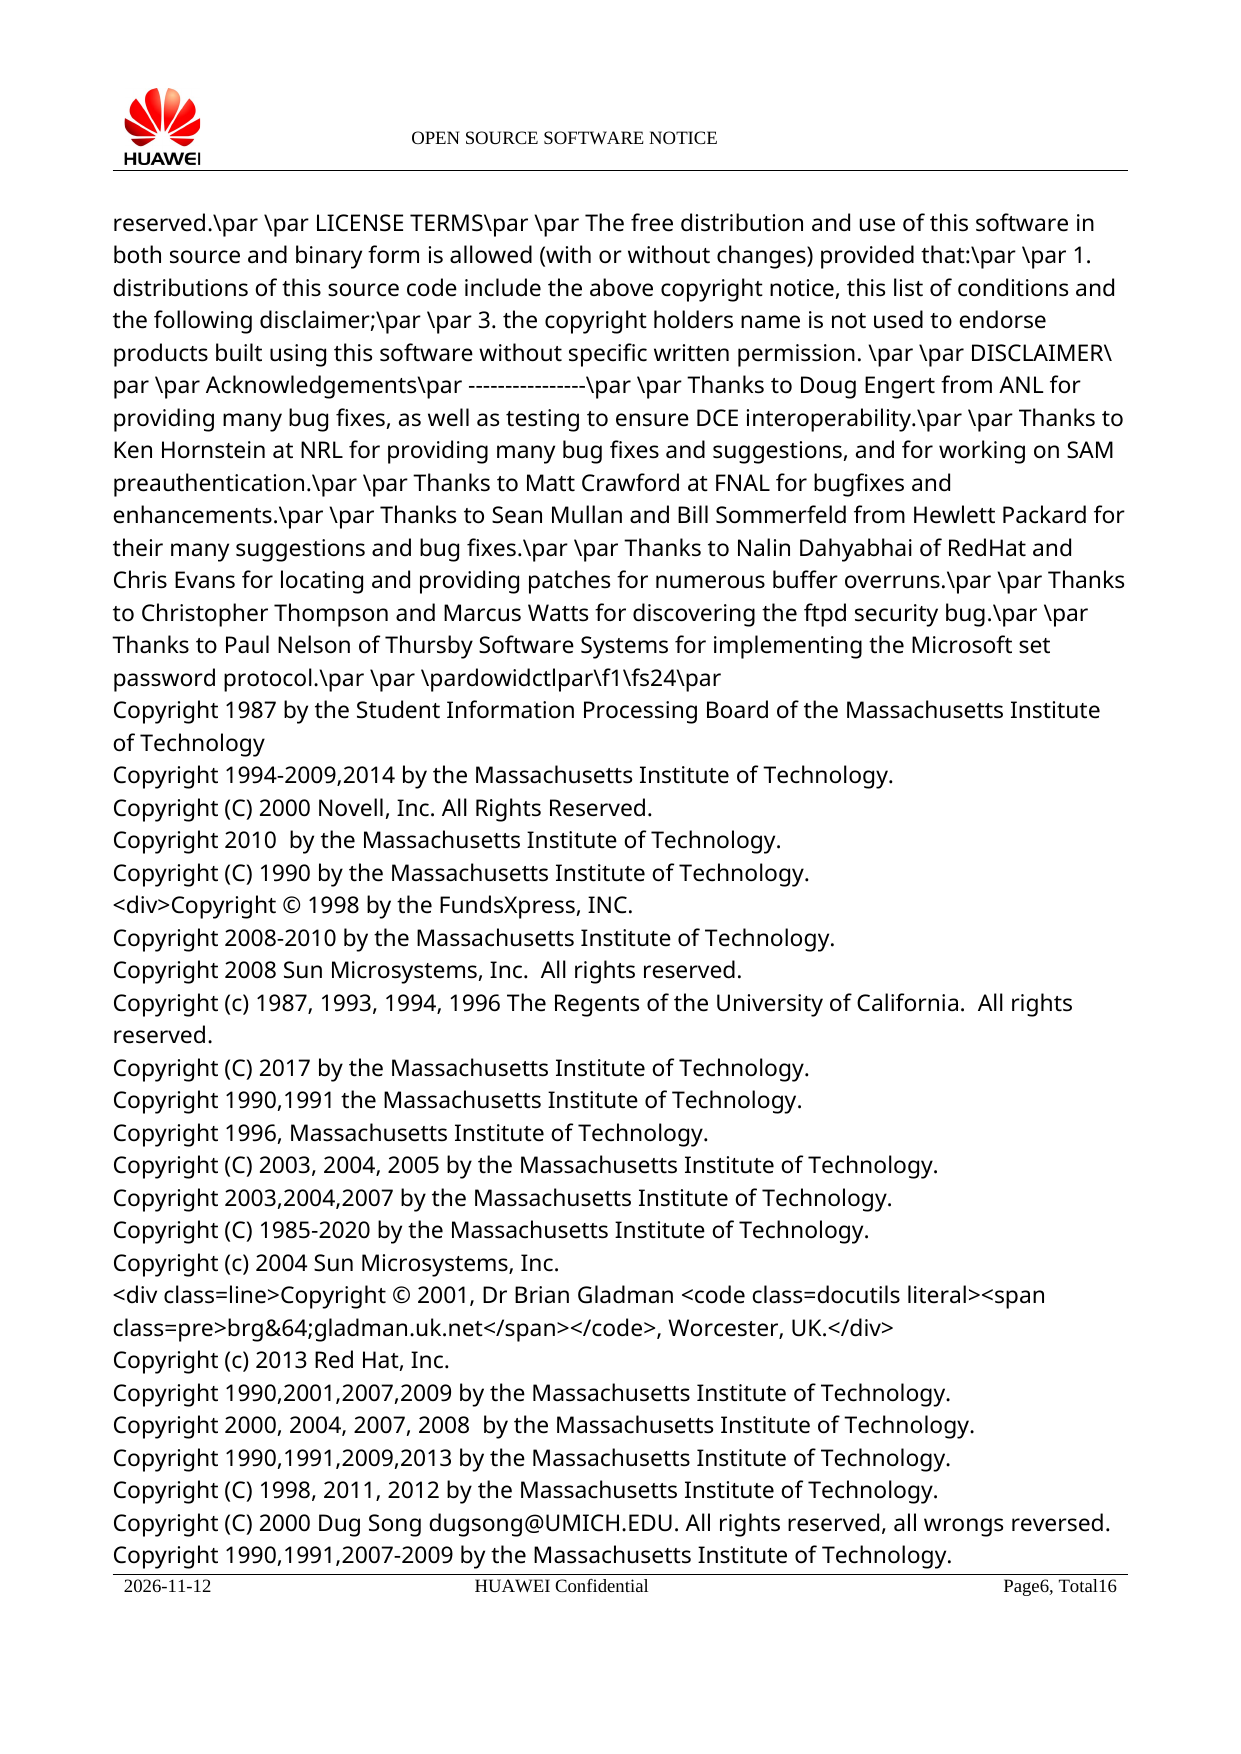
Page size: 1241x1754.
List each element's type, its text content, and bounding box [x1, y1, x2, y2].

picture [124, 88, 201, 165]
